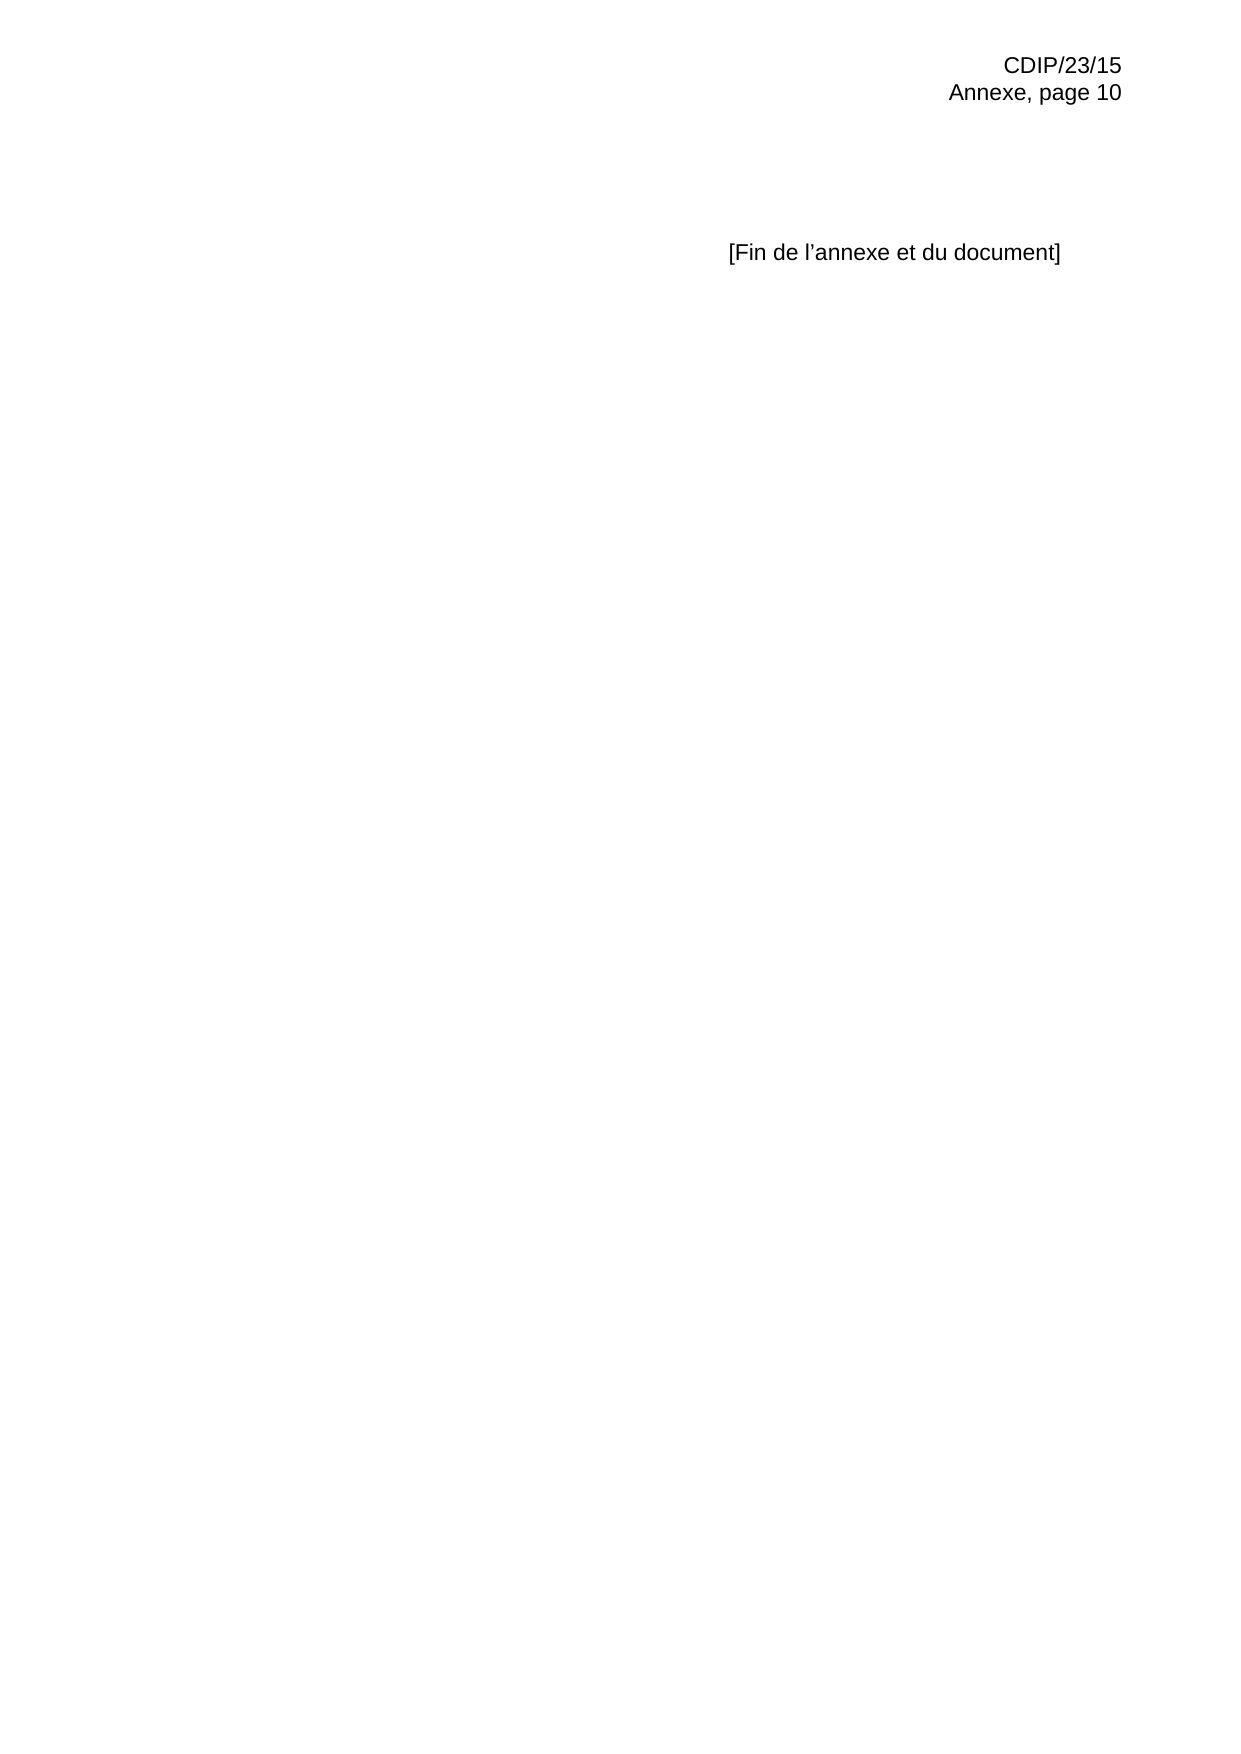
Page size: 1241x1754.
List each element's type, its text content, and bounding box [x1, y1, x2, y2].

text [Fin de l’annexe et du document] [728, 239, 1113, 265]
